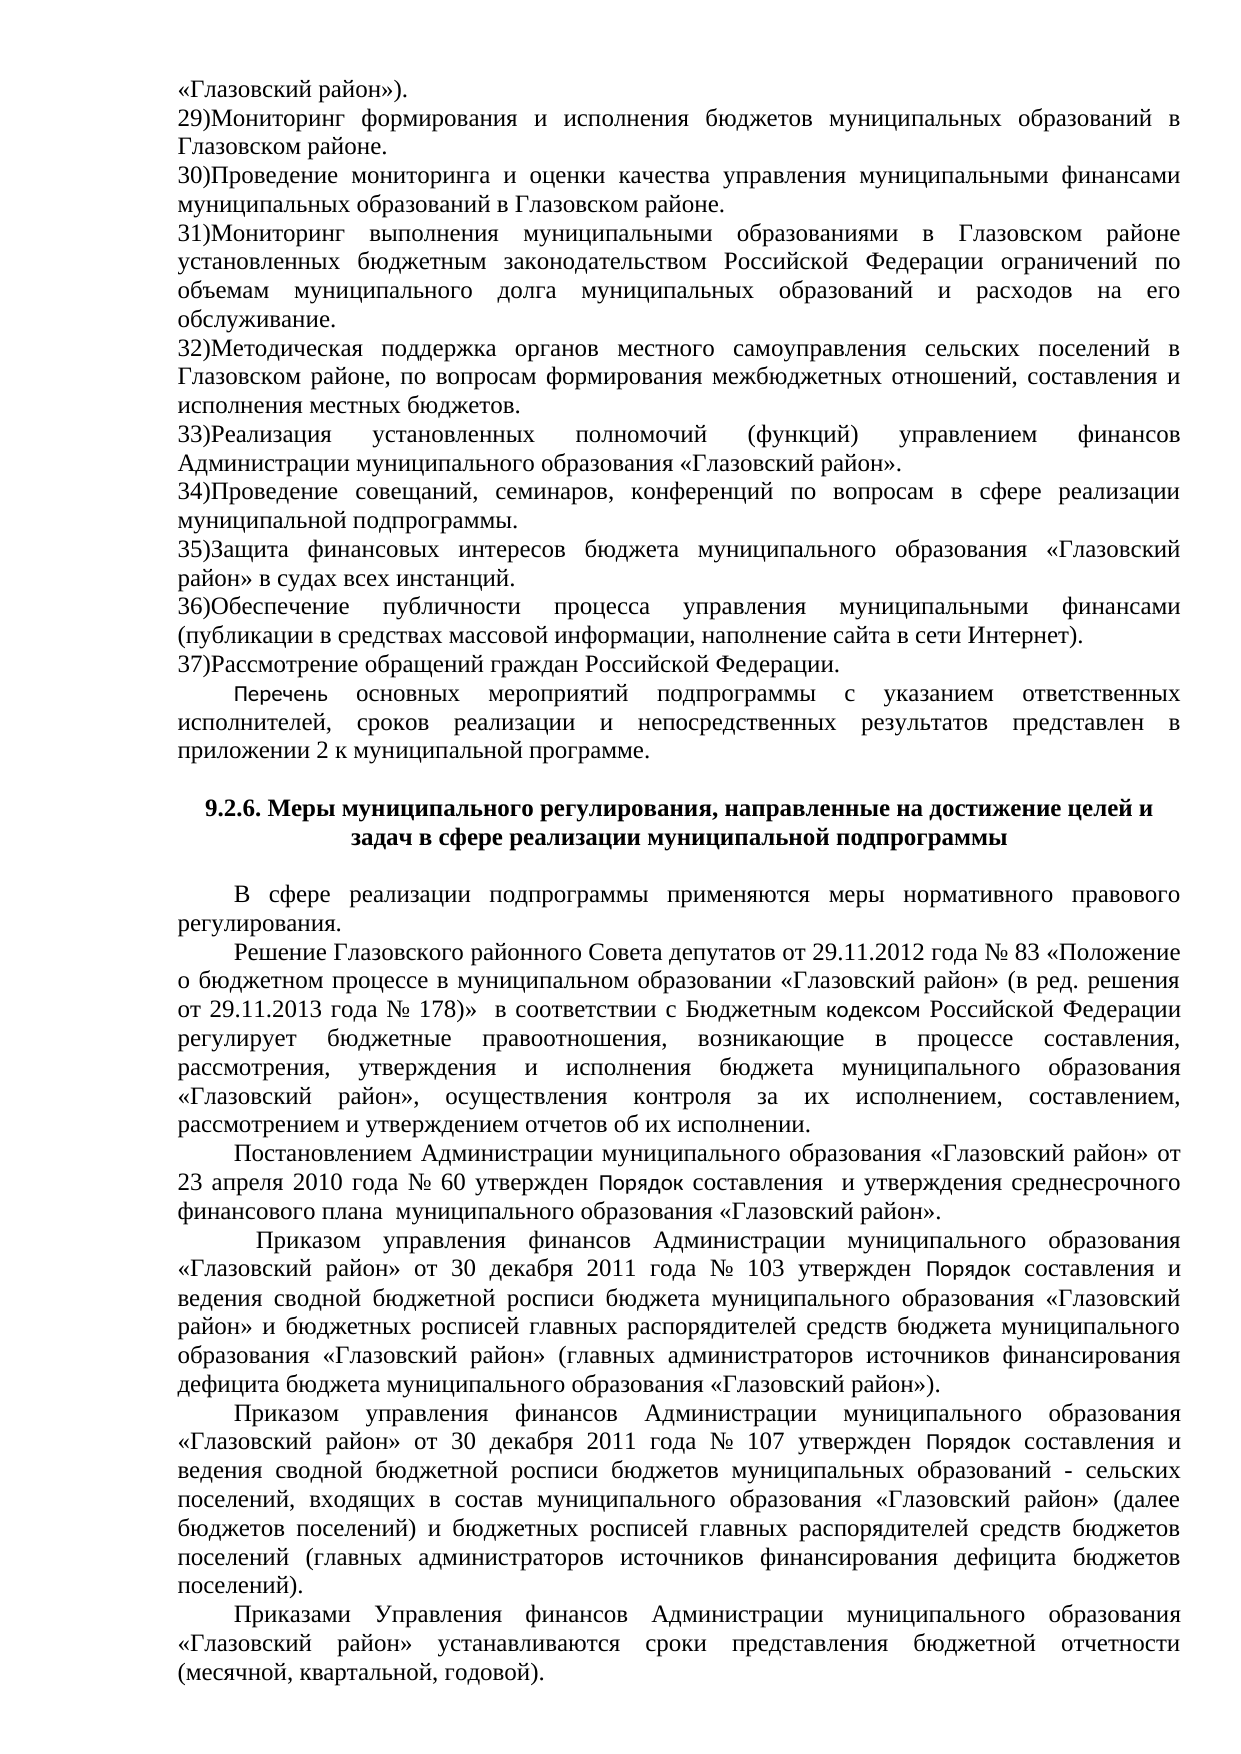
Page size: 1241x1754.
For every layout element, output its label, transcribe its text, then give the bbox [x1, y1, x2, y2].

text 35)Защита финансовых интересов бюджета муниципального образования «Глазовский район» в судах всех инстанций. [177, 534, 1181, 591]
text В сфере реализации подпрограммы применяются меры нормативного правового регулирования. [177, 879, 1181, 937]
text Приказом управления финансов Администрации муниципального образования «Глазовский район» от 30 декабря 2011 года № 103 утвержден Порядок составления и ведения сводной бюджетной росписи бюджета муниципального образования «Глазовский район» и бюджетных росписей главных распорядителей средств бюджета муниципального образования «Глазовский район» (главных администраторов источников финансирования дефицита бюджета муниципального образования «Глазовский район»). [177, 1225, 1181, 1398]
text 31)Мониторинг выполнения муниципальными образованиями в Глазовском районе установленных бюджетным законодательством Российской Федерации ограничений по объемам муниципального долга муниципальных образований и расходов на его обслуживание. [177, 218, 1181, 333]
text Решение Глазовского районного Совета депутатов от 29.11.2012 года № 83 «Положение о бюджетном процессе в муниципальном образовании «Глазовский район» (в ред. решения от 29.11.2013 года № 178)» в соответствии с Бюджетным кодексом Российской Федерации регулирует бюджетные правоотношения, возникающие в процессе составления, рассмотрения, утверждения и исполнения бюджета муниципального образования «Глазовский район», осуществления контроля за их исполнением, составлением, рассмотрением и утверждением отчетов об их исполнении. [177, 937, 1181, 1138]
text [177, 74, 1181, 103]
text Перечень основных мероприятий подпрограммы с указанием ответственных исполнителей, сроков реализации и непосредственных результатов представлен в приложении 2 к муниципальной программе. [177, 678, 1181, 764]
text 29)Мониторинг формирования и исполнения бюджетов муниципальных образований в Глазовском районе. [177, 103, 1181, 160]
text Приказом управления финансов Администрации муниципального образования «Глазовский район» от 30 декабря 2011 года № 107 утвержден Порядок составления и ведения сводной бюджетной росписи бюджетов муниципальных образований - сельских поселений, входящих в состав муниципального образования «Глазовский район» (далее бюджетов поселений) и бюджетных росписей главных распорядителей средств бюджетов поселений (главных администраторов источников финансирования дефицита бюджетов поселений). [177, 1398, 1181, 1599]
text 30)Проведение мониторинга и оценки качества управления муниципальными финансами муниципальных образований в Глазовском районе. [177, 160, 1181, 218]
text 32)Методическая поддержка органов местного самоуправления сельских поселений в Глазовском районе, по вопросам формирования межбюджетных отношений, составления и исполнения местных бюджетов. [177, 333, 1181, 419]
text 34)Проведение совещаний, семинаров, конференций по вопросам в сфере реализации муниципальной подпрограммы. [177, 476, 1181, 534]
text 36)Обеспечение публичности процесса управления муниципальными финансами (публикации в средствах массовой информации, наполнение сайта в сети Интернет). [177, 591, 1181, 649]
text Постановлением Администрации муниципального образования «Глазовский район» от 23 апреля 2010 года № 60 утвержден Порядок составления и утверждения среднесрочного финансового плана муниципального образования «Глазовский район». [177, 1138, 1181, 1225]
text 33)Реализация установленных полномочий (функций) управлением финансов Администрации муниципального образования «Глазовский район». [177, 419, 1181, 476]
text 37)Рассмотрение обращений граждан Российской Федерации. [177, 649, 1181, 678]
text Приказами Управления финансов Администрации муниципального образования «Глазовский район» устанавливаются сроки представления бюджетной отчетности (месячной, квартальной, годовой). [177, 1599, 1181, 1685]
text 9.2.6. Меры муниципального регулирования, направленные на достижение целей и задач в сфере реализации муниципальной подпрограммы [177, 793, 1181, 850]
